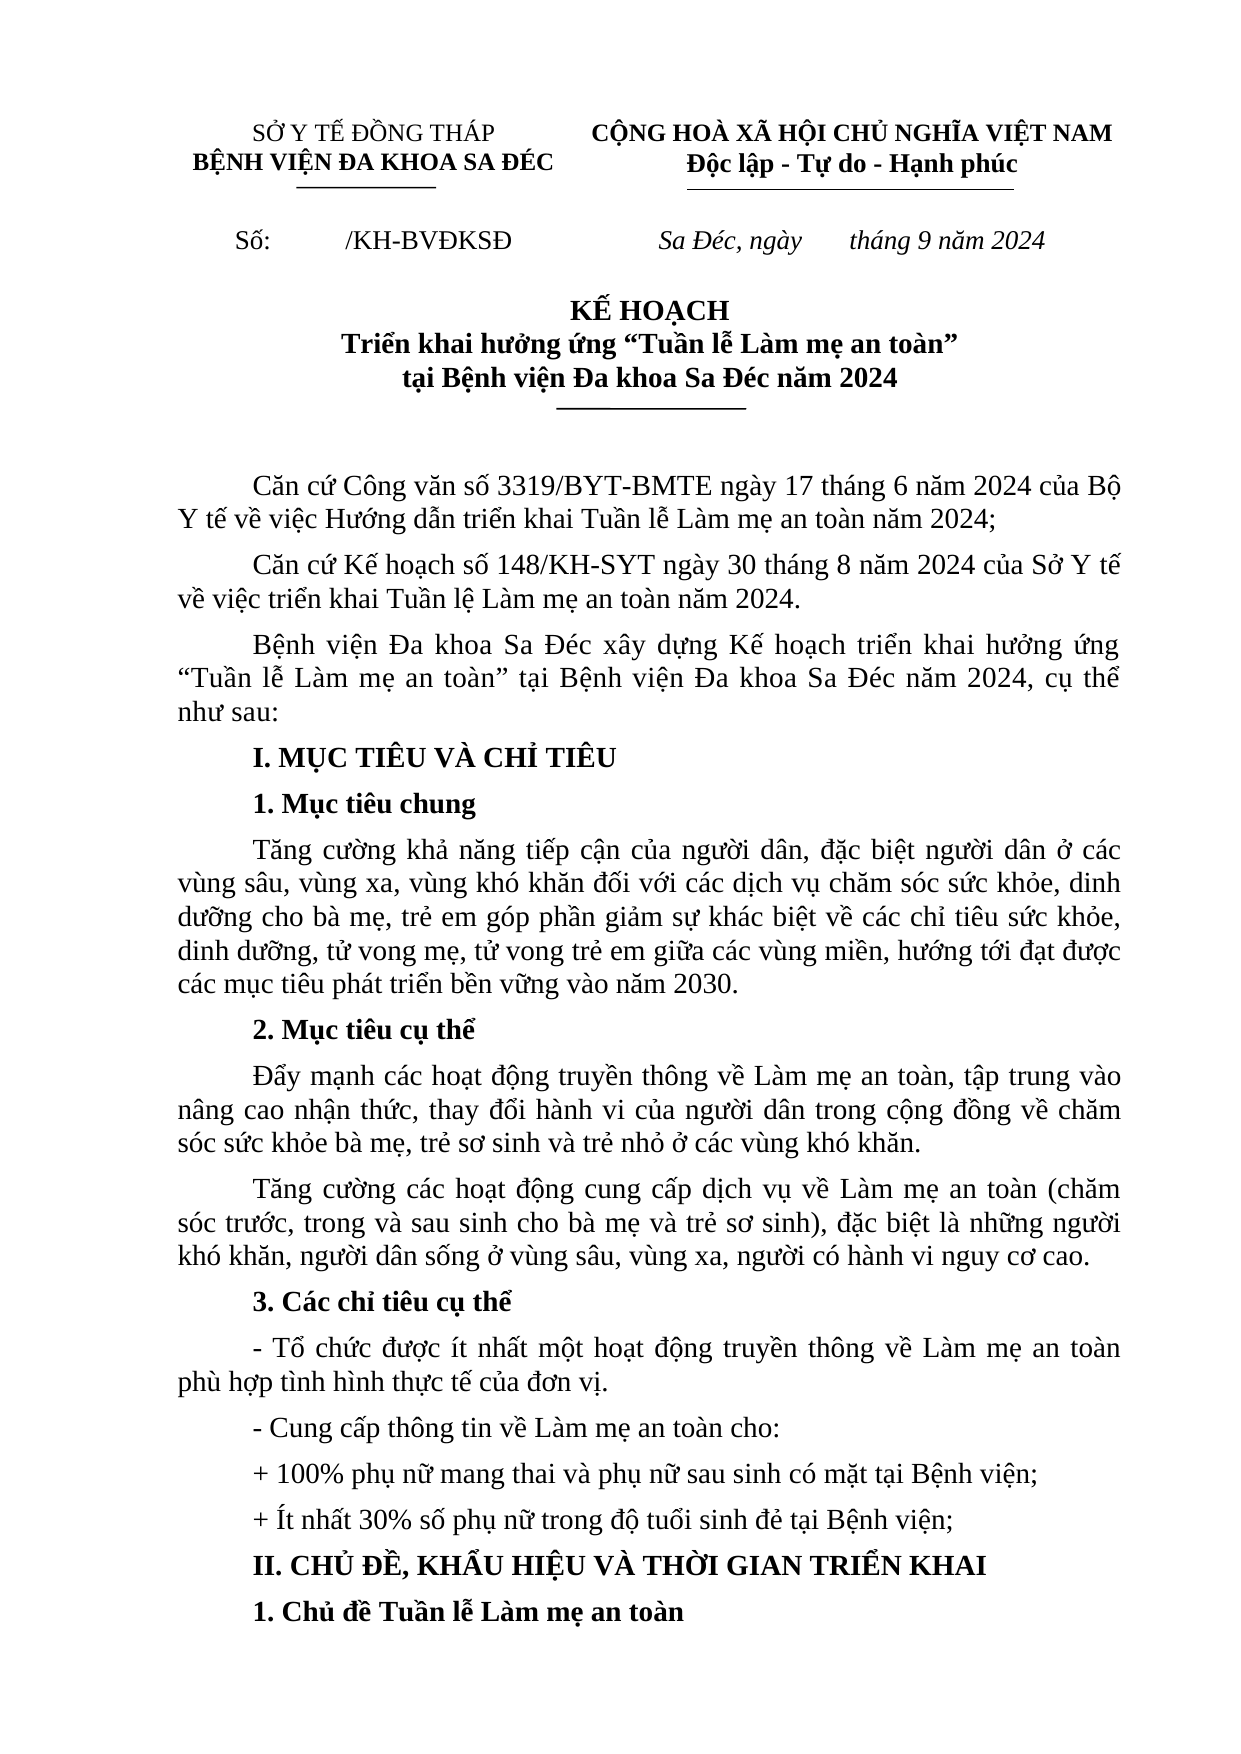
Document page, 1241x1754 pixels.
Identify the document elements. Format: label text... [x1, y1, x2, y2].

text 1. Chủ đề Tuần lễ Làm mẹ an toàn [177, 1594, 1122, 1628]
text + Ít nhất 30% số phụ nữ trong độ tuổi sinh đẻ tại Bệnh viện; [177, 1502, 1122, 1536]
text Bệnh viện Đa khoa Sa Đéc xây dựng Kế hoạch triển khai hưởng ứng “Tuần lễ Làm mẹ an toàn” tại Bệnh viện Đa khoa Sa Đéc năm 2024, cụ thể như sau: [177, 627, 1122, 727]
table_cell Số: /KH-BVĐKSĐ [171, 206, 576, 268]
text Đẩy mạnh các hoạt động truyền thông về Làm mẹ an toàn, tập trung vào nâng cao nhận thức, thay đổi hành vi của người dân trong cộng đồng về chăm sóc sức khỏe bà mẹ, trẻ sơ sinh và trẻ nhỏ ở các vùng khó khăn. [177, 1058, 1122, 1159]
text tại Bệnh viện Đa khoa Sa Đéc năm 2024 [177, 360, 1122, 393]
text Căn cứ Công văn số 3319/BYT-BMTE ngày 17 tháng 6 năm 2024 của Bộ Y tế về việc Hướng dẫn triển khai Tuần lễ Làm mẹ an toàn năm 2024; [177, 468, 1122, 535]
text + 100% phụ nữ mang thai và phụ nữ sau sinh có mặt tại Bệnh viện; [177, 1456, 1122, 1490]
text II. CHỦ ĐỀ, KHẨU HIỆU VÀ THỜI GIAN TRIỂN KHAI [177, 1548, 1122, 1582]
text I. MỤC TIÊU VÀ CHỈ TIÊU [177, 740, 1122, 773]
text - Cung cấp thông tin về Làm mẹ an toàn cho: [177, 1410, 1122, 1444]
text - Tổ chức được ít nhất một hoạt động truyền thông về Làm mẹ an toàn phù hợp tình hình thực tế của đơn vị. [177, 1331, 1122, 1398]
table_header SỞ Y TẾ ĐỒNG THÁP BỆNH VIỆN ĐA KHOA SA ĐÉC [171, 118, 576, 206]
text Tăng cường các hoạt động cung cấp dịch vụ về Làm mẹ an toàn (chăm sóc trước, trong và sau sinh cho bà mẹ và trẻ sơ sinh), đặc biệt là những người khó khăn, người dân sống ở vùng sâu, vùng xa, người có hành vi nguy cơ cao. [177, 1171, 1122, 1272]
table_cell Sa Đéc, ngày tháng 9 năm 2024 [576, 206, 1128, 268]
text 1. Mục tiêu chung [177, 786, 1122, 819]
text Triển khai hưởng ứng “Tuần lễ Làm mẹ an toàn” [177, 326, 1122, 360]
text Căn cứ Kế hoạch số 148/KH-SYT ngày 30 tháng 8 năm 2024 của Sở Y tế về việc triển khai Tuần lệ Làm mẹ an toàn năm 2024. [177, 547, 1122, 614]
text 2. Mục tiêu cụ thể [177, 1012, 1122, 1046]
text Tăng cường khả năng tiếp cận của người dân, đặc biệt người dân ở các vùng sâu, vùng xa, vùng khó khăn đối với các dịch vụ chăm sóc sức khỏe, dinh dưỡng cho bà mẹ, trẻ em góp phần giảm sự khác biệt về các chỉ tiêu sức khỏe, dinh dưỡng, tử vong mẹ, tử vong trẻ em giữa các vùng miền, hướng tới đạt được các mục tiêu phát triển bền vững vào năm 2030. [177, 832, 1122, 1000]
text 3. Các chỉ tiêu cụ thể [177, 1284, 1122, 1318]
table_header CỘNG HOÀ XÃ HỘI CHỦ NGHĨA VIỆT NAM Độc lập - Tự do - Hạnh phúc [576, 118, 1128, 206]
text KẾ HOẠCH [177, 293, 1122, 326]
